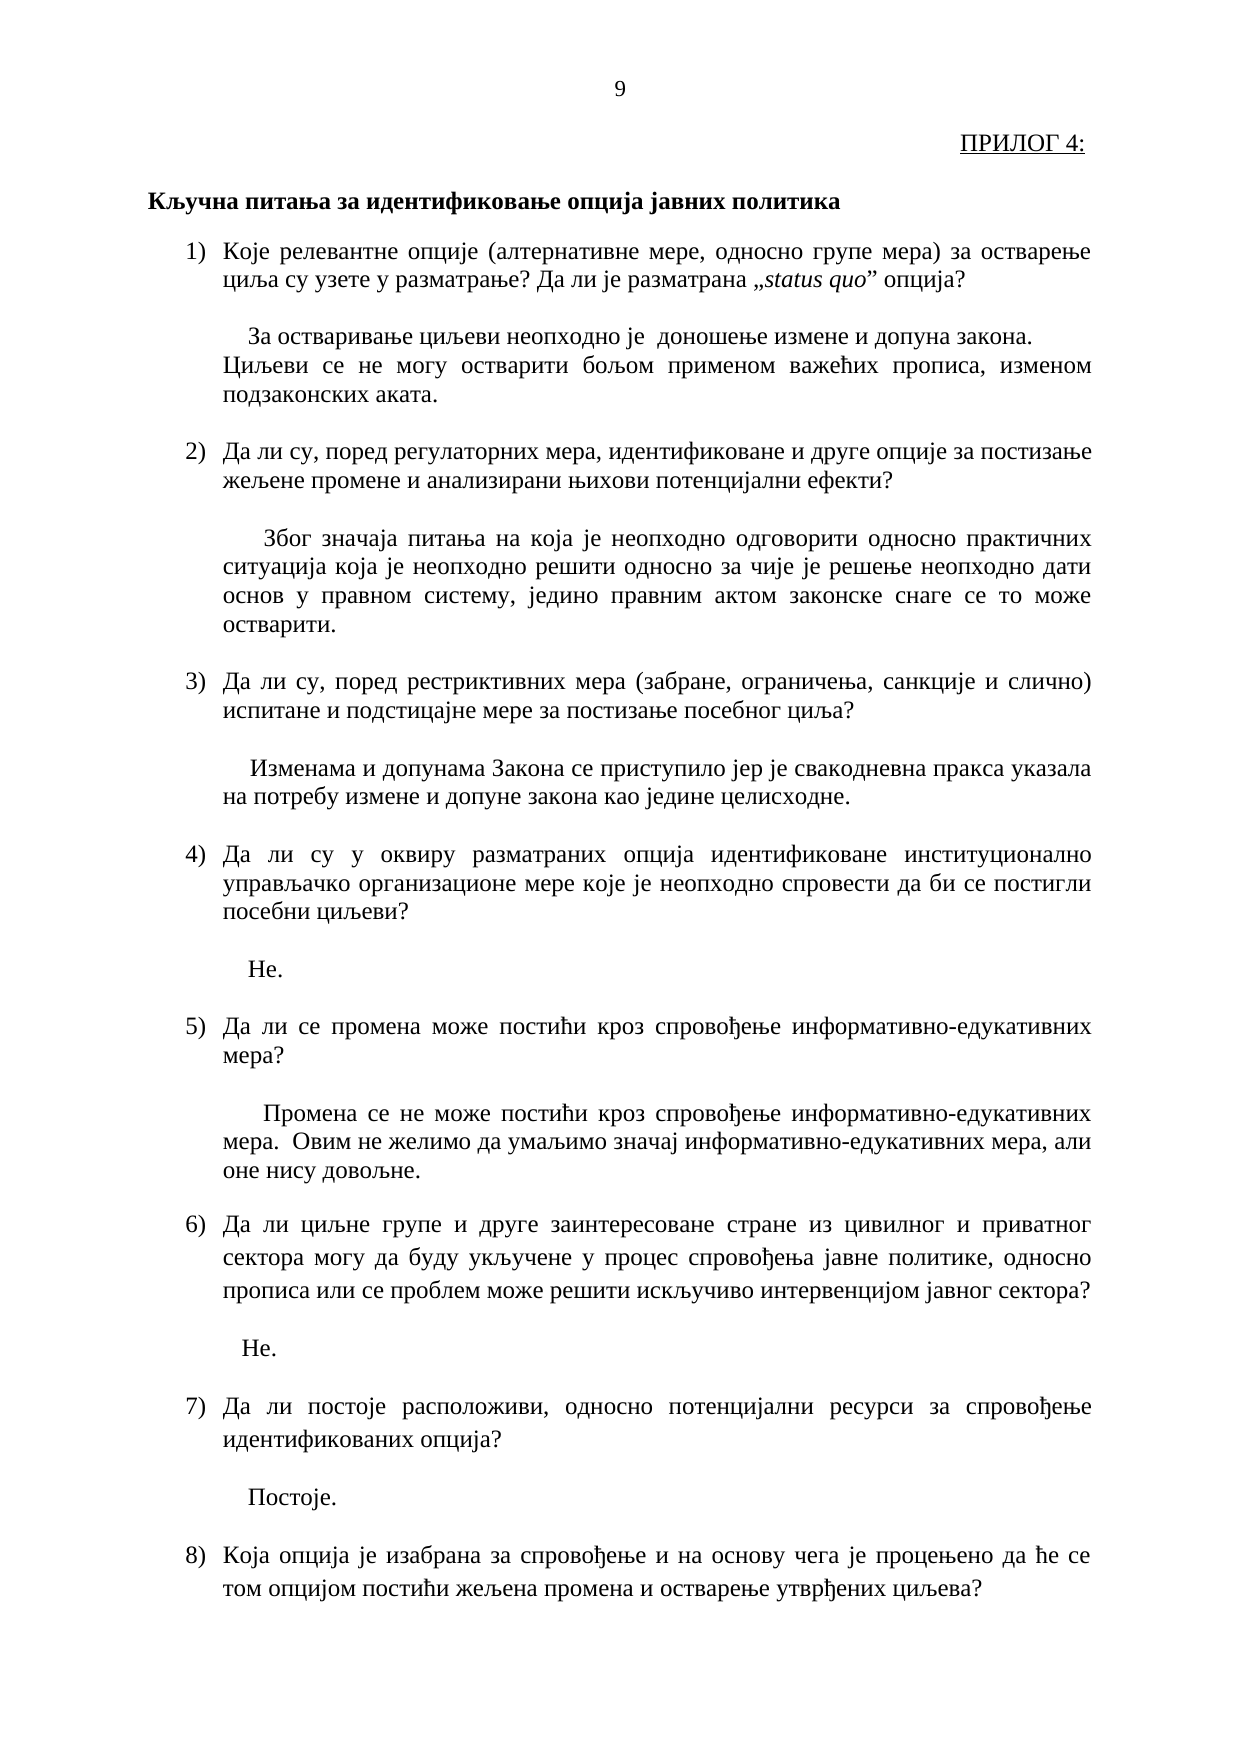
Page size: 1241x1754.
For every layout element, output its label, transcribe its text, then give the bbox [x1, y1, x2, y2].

text Изменама и допунама Закона се приступило јер је свакодневна пракса указала на потребу измене и допуне закона као једине целисходне. [223, 753, 1092, 810]
list Да ли постоје расположиви, односно потенцијални ресурси за спровођење идентификованих опција? [185, 1391, 1092, 1453]
text Постоје. [223, 1482, 1092, 1511]
list Да ли су у оквиру разматраних опција идентификоване институционално управљачко организационе мере које је неопходно спровести да би се постигли посебни циљеви? [185, 839, 1092, 925]
text Због значаја питања на која је неопходно одговорити односно практичних ситуација која је неопходно решити односно за чије је решење неопходно дати основ у правном систему, једино правним актом законске снаге се то може остварити. [223, 523, 1092, 638]
text Промена се не може постићи кроз спровођење информативно-едукативних мера. Овим не желимо да умаљимо значај информативно-едукативних мера, али оне нису довољне. [223, 1098, 1092, 1184]
list Да ли циљне групе и друге заинтересоване стране из цивилног и приватног сектора могу да буду укључене у процес спровођења јавне политике, односно прописа или се проблем може решити искључиво интервенцијом јавног сектора? [185, 1209, 1092, 1304]
list Да ли су, поред рестриктивних мера (забране, ограничења, санкције и слично) испитане и подстицајне мере за постизање посебног циља? [185, 666, 1092, 724]
list Да ли су, поред регулаторних мера, идентификоване и друге опције за постизање жељене промене и анализирани њихови потенцијални ефекти? [185, 436, 1092, 494]
text Кључна питања за идентификовање опција јавних политика [148, 186, 1092, 215]
text ПРИЛОГ 4: [960, 128, 1092, 157]
list Која опција је изабрана за спровођење и на основу чега је процењено да ће се том опцијом постићи жељена промена и остварење утврђених циљева? [185, 1540, 1092, 1602]
text Не. [223, 954, 1092, 983]
text Не. [223, 1333, 1092, 1362]
text Циљеви се не могу остварити бољом применом важећих прописа, изменом подзаконских аката. [223, 350, 1092, 408]
list Да ли се промена може постићи кроз спровођење информативно-едукативних мера? [185, 1011, 1092, 1069]
text За остваривање циљеви неопходно је доношење измене и допуна закона. [223, 321, 1092, 350]
list Које релевантне опције (алтернативне мере, односно групе мера) за остварење циља су узете у разматрање? Да ли је разматрана „status quo” опција? [185, 236, 1092, 293]
